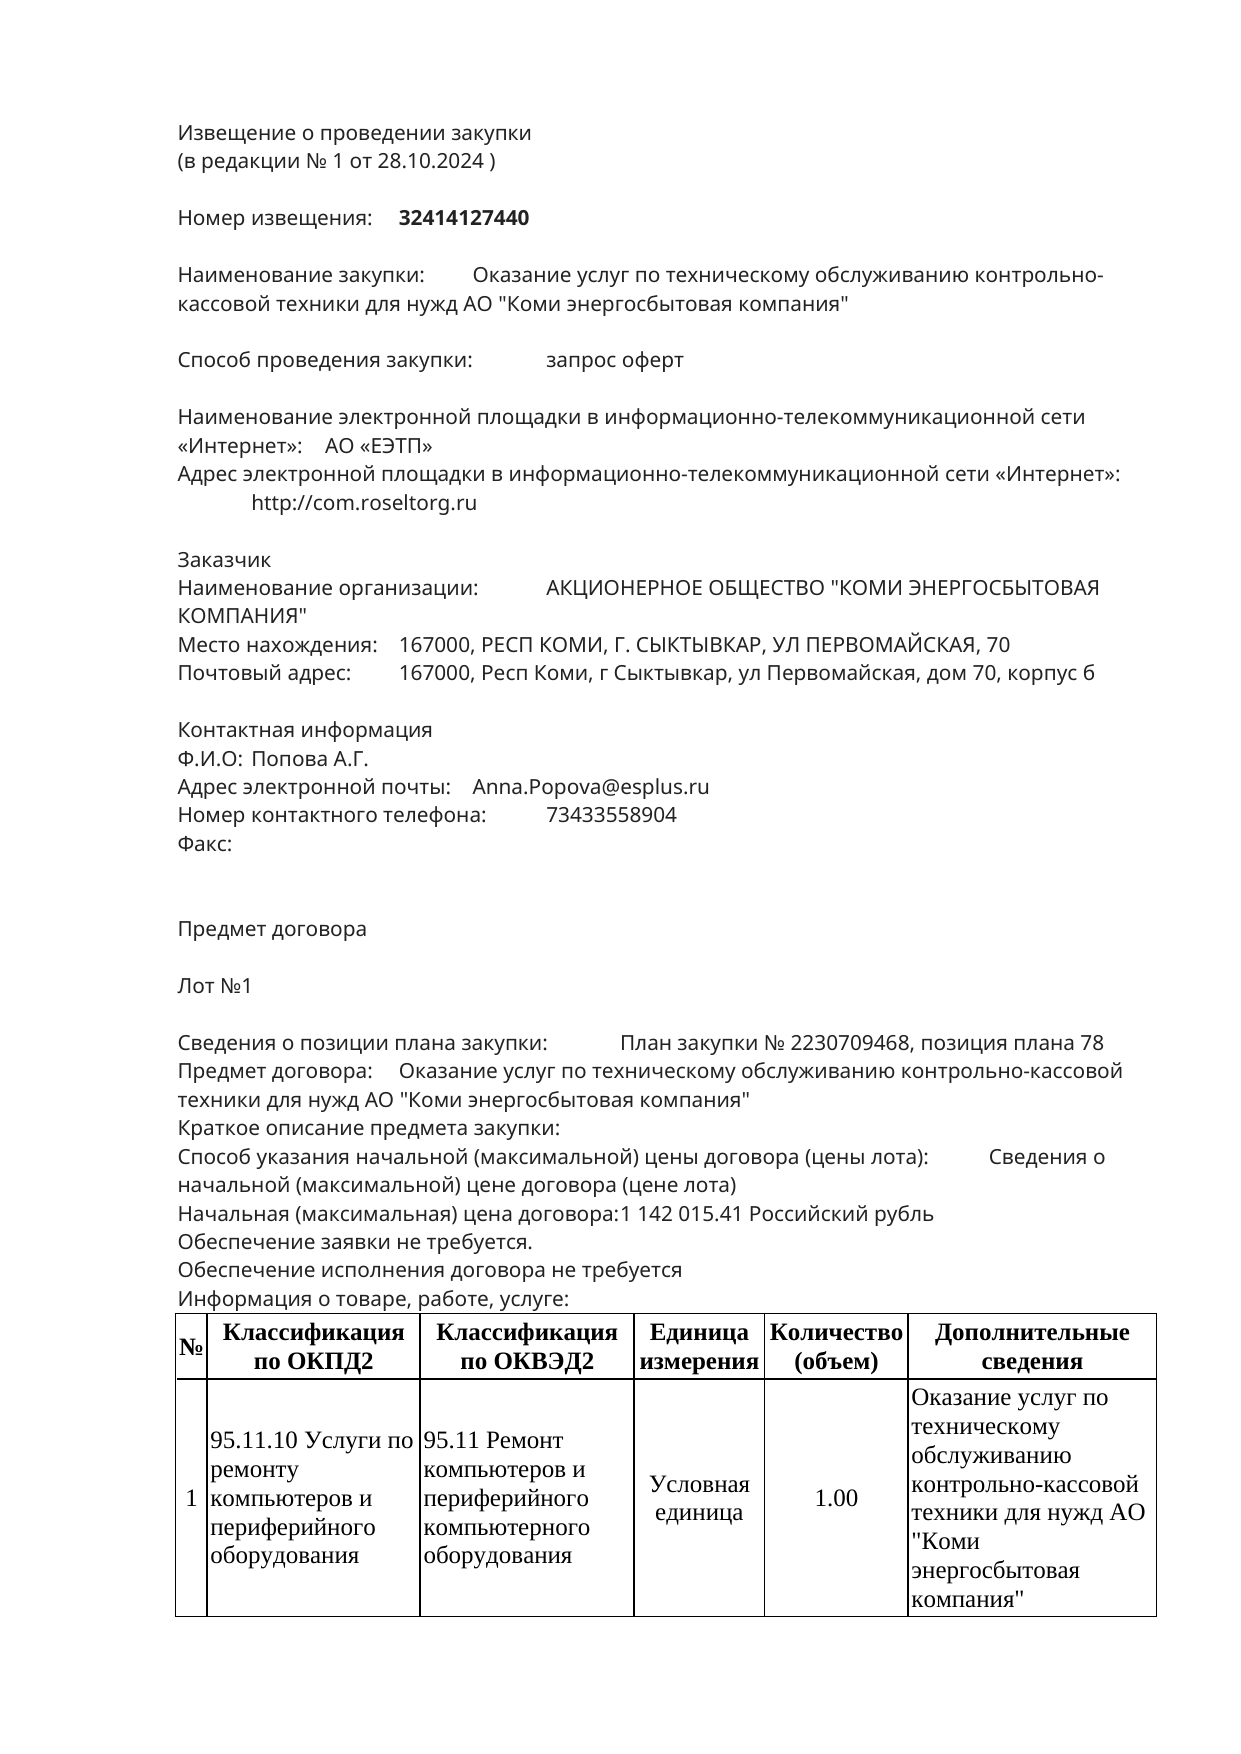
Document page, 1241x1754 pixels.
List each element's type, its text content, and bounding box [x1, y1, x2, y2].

text Адрес электронной почты: Anna.Popova@esplus.ru [177, 772, 1152, 801]
text Место нахождения: 167000, РЕСП КОМИ, Г. СЫКТЫВКАР, УЛ ПЕРВОМАЙСКАЯ, 70 [177, 630, 1152, 658]
table_cell 95.11.10 Услуги по ремонту компьютеров и периферийного оборудования [208, 1380, 419, 1616]
text Способ указания начальной (максимальной) цены договора (цены лота): Сведения о начальной (максимальной) цене договора (цене лота) [177, 1142, 1152, 1199]
table_header Единица измерения [635, 1314, 764, 1378]
table_header № [176, 1314, 206, 1378]
table_header Дополнительные сведения [909, 1314, 1156, 1378]
text Контактная информация [177, 715, 1152, 744]
text Сведения о позиции плана закупки: План закупки № 2230709468, позиция плана 78 [177, 1028, 1152, 1057]
text Способ проведения закупки: запрос оферт [177, 346, 1152, 374]
text Краткое описание предмета закупки: [177, 1113, 1152, 1142]
text Ф.И.О: Попова А.Г. [177, 744, 1152, 772]
text Обеспечение исполнения договора не требуется [177, 1256, 1152, 1284]
table_header Классификация по ОКВЭД2 [421, 1314, 633, 1378]
text Заказчик [177, 545, 1152, 573]
text Наименование организации: АКЦИОНЕРНОЕ ОБЩЕСТВО "КОМИ ЭНЕРГОСБЫТОВАЯ КОМПАНИЯ" [177, 573, 1152, 630]
text Наименование закупки: Оказание услуг по техническому обслуживанию контрольно-кассовой техники для нужд АО "Коми энергосбытовая компания" [177, 260, 1152, 317]
text Факс: [177, 829, 1152, 857]
text Обеспечение заявки не требуется. [177, 1227, 1152, 1256]
text Номер контактного телефона: 73433558904 [177, 801, 1152, 829]
text Лот №1 [177, 971, 1152, 1000]
table_cell 1.00 [765, 1380, 907, 1616]
table_cell Оказание услуг по техническому обслуживанию контрольно-кассовой техники для нужд АО "Коми энергосбытовая компания" [909, 1380, 1156, 1616]
text Адрес электронной площадки в информационно-телекоммуникационной сети «Интернет»: http://com.roseltorg.ru [177, 459, 1152, 516]
table_cell 95.11 Ремонт компьютеров и периферийного компьютерного оборудования [421, 1380, 633, 1616]
text Предмет договора [177, 914, 1152, 943]
text Извещение о проведении закупки [177, 118, 1152, 147]
table_cell Условная единица [635, 1380, 764, 1616]
text Почтовый адрес: 167000, Респ Коми, г Сыктывкар, ул Первомайская, дом 70, корпус б [177, 658, 1152, 687]
text Начальная (максимальная) цена договора: 1 142 015.41 Российский рубль [177, 1199, 1152, 1227]
table_header Количество (объем) [765, 1314, 907, 1378]
table_cell 1 [176, 1379, 206, 1616]
text Наименование электронной площадки в информационно-телекоммуникационной сети «Интернет»: АО «ЕЭТП» [177, 402, 1152, 459]
text Номер извещения: 32414127440 [177, 203, 1152, 232]
text Информация о товаре, работе, услуге: [177, 1284, 1152, 1312]
table_header Классификация по ОКПД2 [208, 1314, 419, 1378]
text (в редакции № 1 от 28.10.2024 ) [177, 147, 1152, 175]
text Предмет договора: Оказание услуг по техническому обслуживанию контрольно-кассовой техники для нужд АО "Коми энергосбытовая компания" [177, 1057, 1152, 1113]
